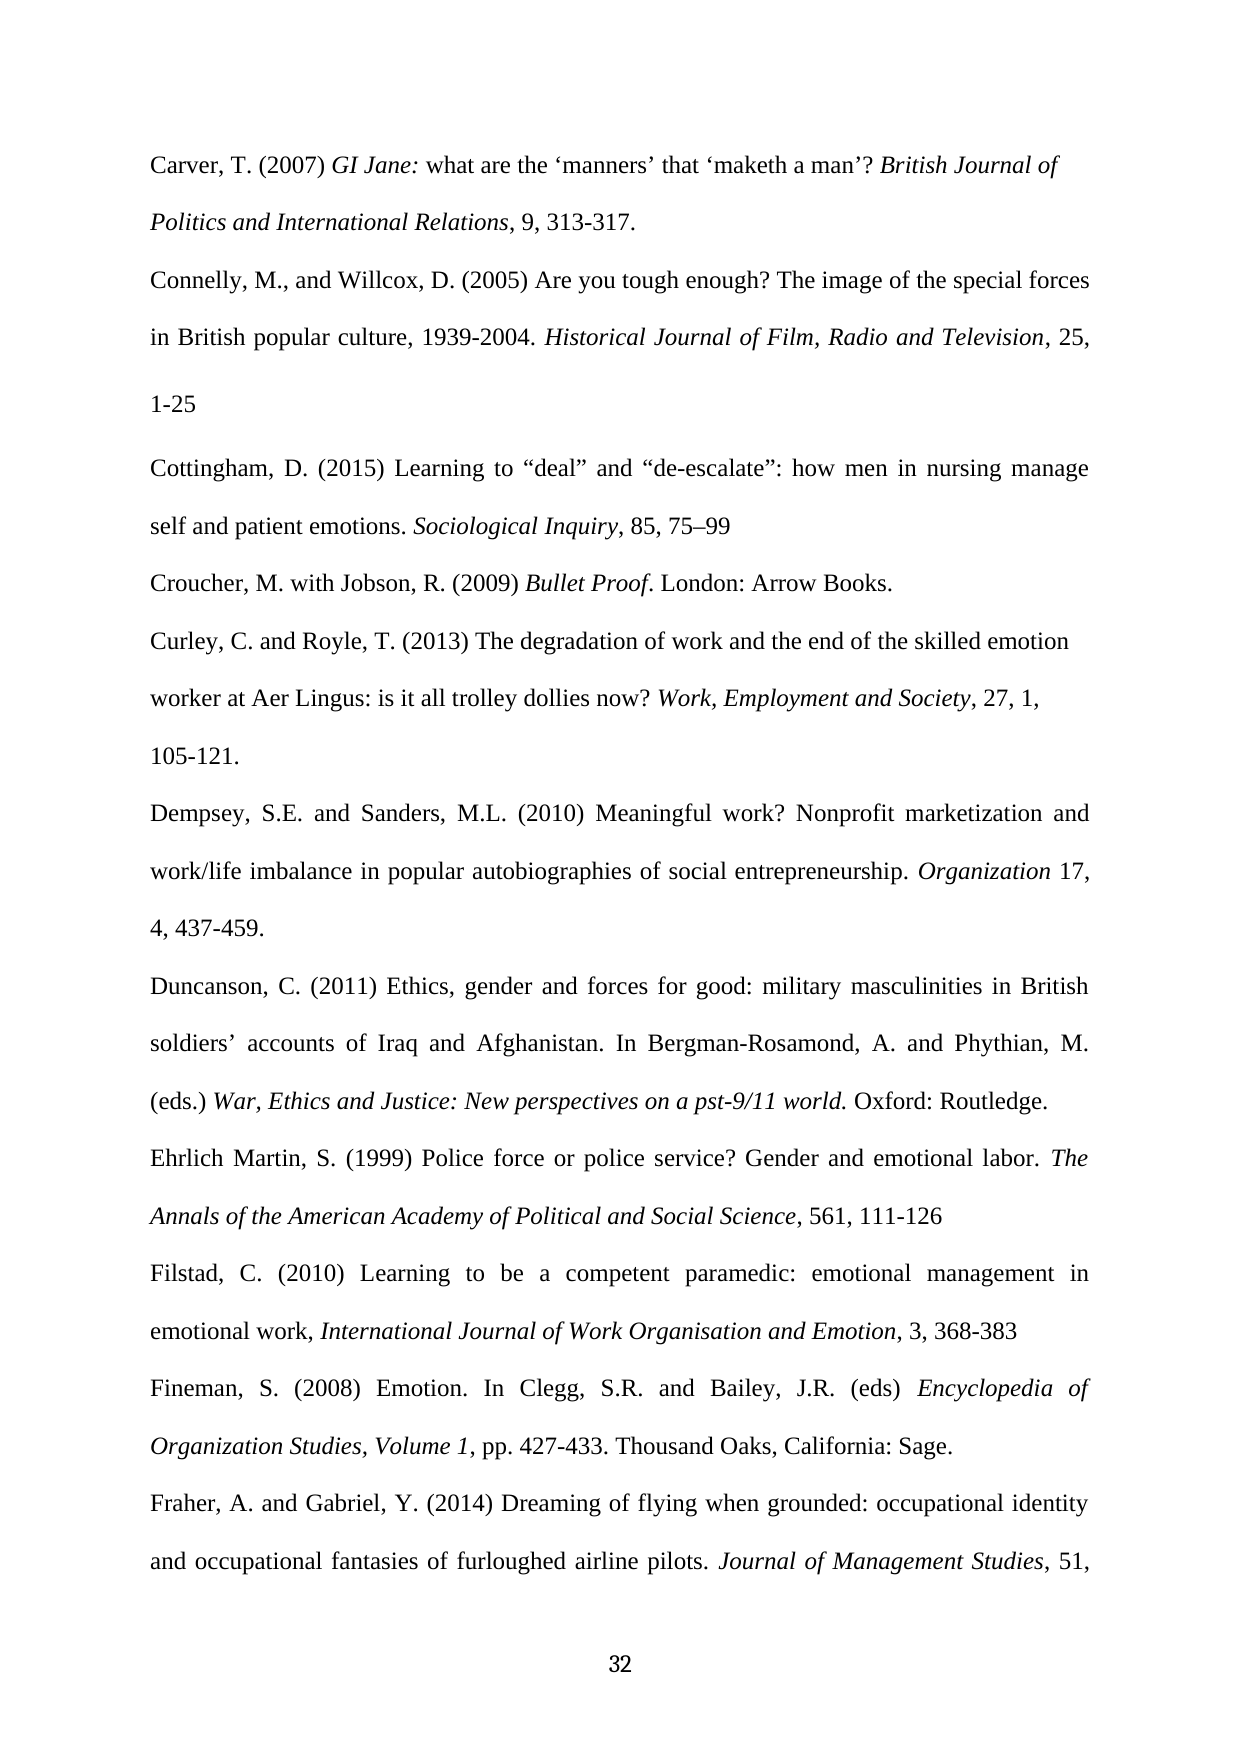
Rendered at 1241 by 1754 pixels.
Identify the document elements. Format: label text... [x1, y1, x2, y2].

text Fineman, S. (2008) Emotion. In Clegg, S.R. and Bailey, J.R. (eds) Encyclopedia of Organization Studies, Volume 1, pp. 427-433. Thousand Oaks, California: Sage. [150, 1373, 1090, 1460]
text Dempsey, S.E. and Sanders, M.L. (2010) Meaningful work? Nonprofit marketization and work/life imbalance in popular autobiographies of social entrepreneurship. Organization 17, 4, 437-459. [150, 798, 1090, 942]
text Connelly, M., and Willcox, D. (2005) Are you tough enough? The image of the special forces in British popular culture, 1939-2004. Historical Journal of Film, Radio and Television, 25, 1-25 [150, 265, 1090, 419]
text Cottingham, D. (2015) Learning to “deal” and “de-escalate”: how men in nursing manage self and patient emotions. Sociological Inquiry, 85, 75–99 [150, 453, 1090, 540]
text Curley, C. and Royle, T. (2013) The degradation of work and the end of the skilled emotion worker at Aer Lingus: is it all trolley dollies now? Work, Employment and Society, 27, 1, 105-121. [150, 626, 1090, 770]
text Croucher, M. with Jobson, R. (2009) Bullet Proof. London: Arrow Books. [150, 568, 1090, 597]
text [150, 1488, 1090, 1575]
text Filstad, C. (2010) Learning to be a competent paramedic: emotional management in emotional work, International Journal of Work Organisation and Emotion, 3, 368-383 [150, 1258, 1090, 1345]
text Ehrlich Martin, S. (1999) Police force or police service? Gender and emotional labor. The Annals of the American Academy of Political and Social Science, 561, 111-126 [150, 1143, 1090, 1230]
text Duncanson, C. (2011) Ethics, gender and forces for good: military masculinities in British soldiers’ accounts of Iraq and Afghanistan. In Bergman-Rosamond, A. and Phythian, M. (eds.) War, Ethics and Justice: New perspectives on a pst-9/11 world. Oxford: Routledge. [150, 971, 1090, 1115]
text Carver, T. (2007) GI Jane: what are the ‘manners’ that ‘maketh a man’? British Journal of Politics and International Relations, 9, 313-317. [150, 150, 1090, 236]
